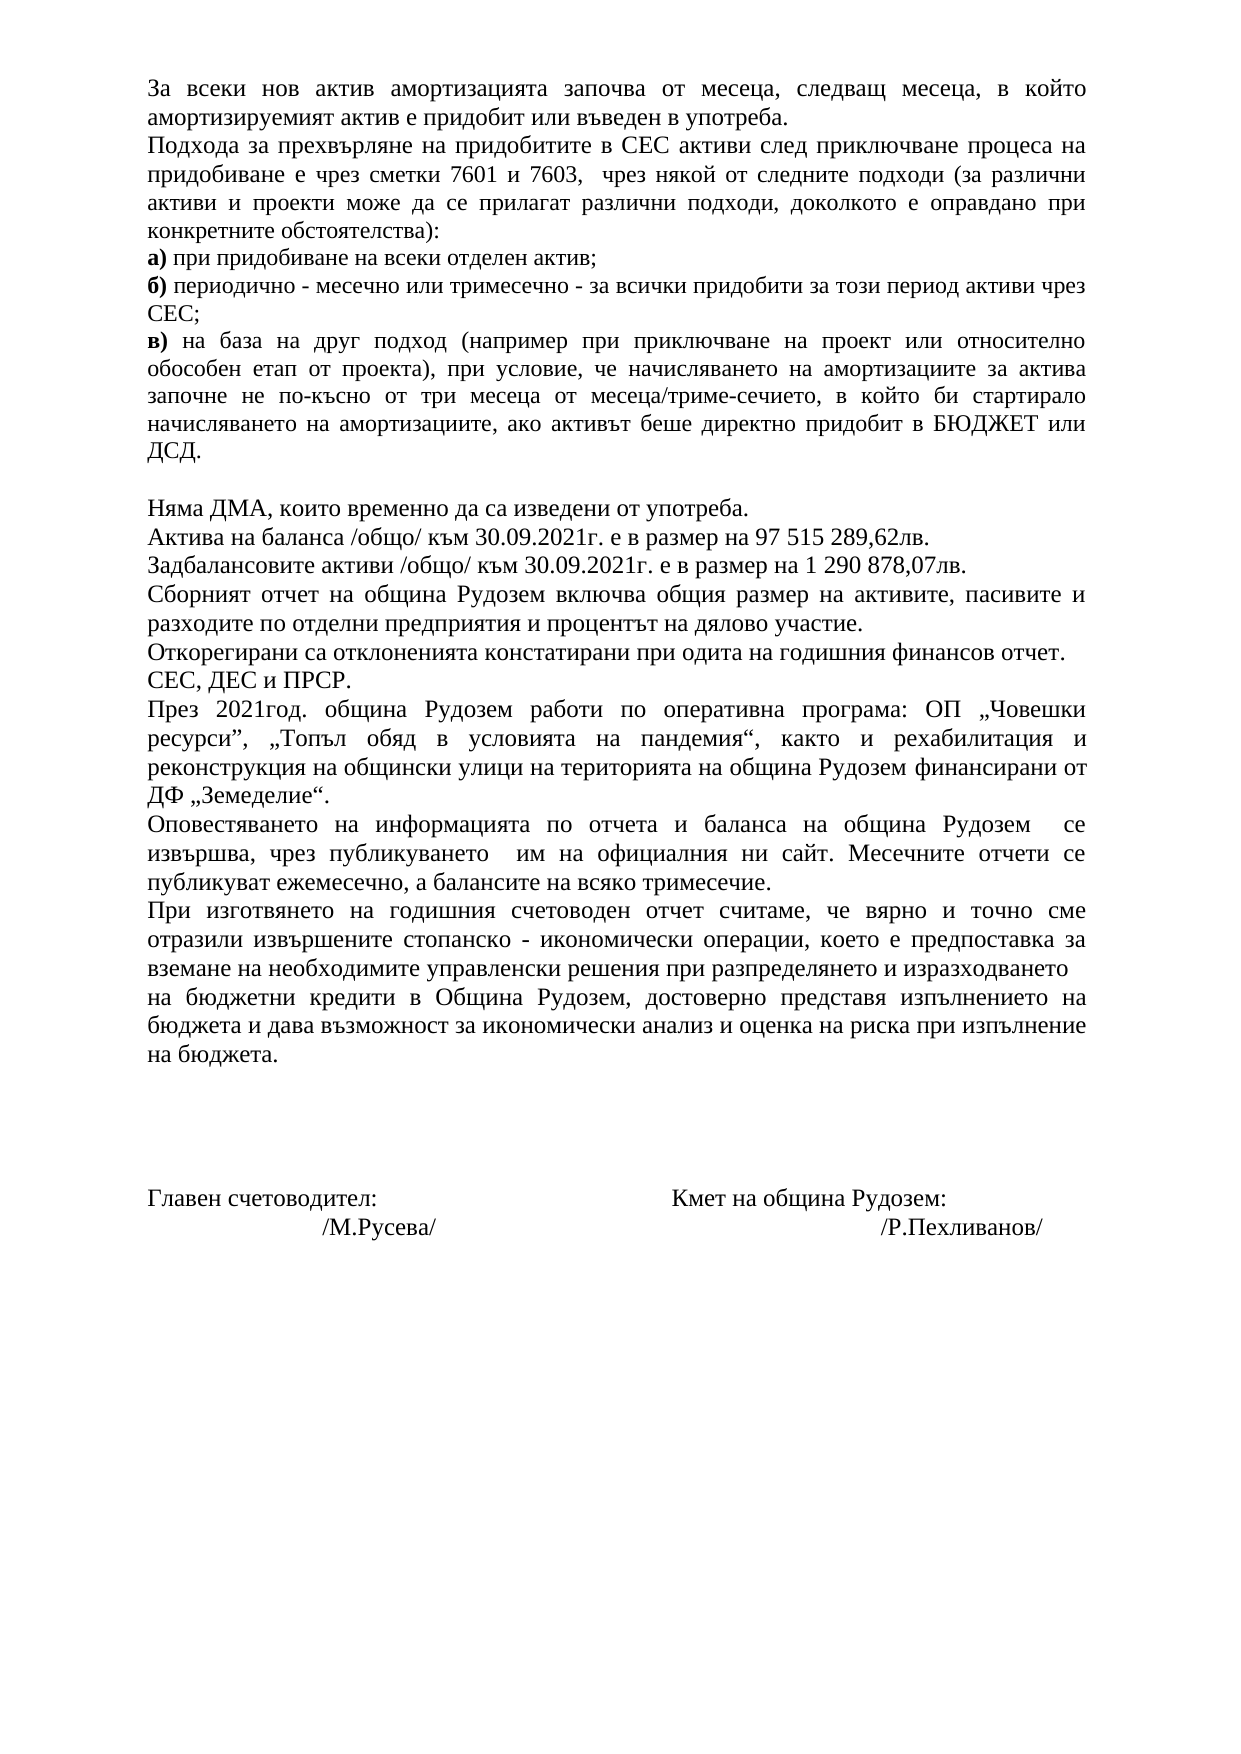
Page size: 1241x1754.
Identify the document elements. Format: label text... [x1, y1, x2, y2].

text а) при придобиване на всеки отделен актив; [147, 243, 1087, 271]
text Сборният отчет на община Рудозем включва общия размер на активите, пасивите и разходите по отделни предприятия и процентът на дялово участие. [147, 579, 1087, 637]
text Откорегирани са отклоненията констатирани при одита на годишния финансов отчет. [147, 637, 1087, 665]
text За всеки нов актив амортизацията започва от месеца, следващ месеца, в който амортизируемият актив е придобит или въведен в употреба. [147, 73, 1087, 131]
text При изготвянето на годишния счетоводен отчет считаме, че вярно и точно сме отразили извършените стопанско - икономически операции, което е предпоставка за вземане на необходимите управленски решения при разпределянето и изразходването [147, 895, 1087, 982]
text б) периодично - месечно или тримесечно - за всички придобити за този период активи чрез СЕС; [147, 271, 1087, 326]
text на бюджетни кредити в Община Рудозем, достоверно представя изпълнението на бюджета и дава възможност за икономически анализ и оценка на риска при изпълнение на бюджета. [147, 982, 1087, 1068]
text Няма ДМА, които временно да са изведени от употреба. [147, 493, 1087, 522]
text в) на база на друг подход (например при приключване на проект или относително обособен етап от проекта), при условие, че начисляването на амортизациите за актива започне не по-късно от три месеца от месеца/триме-сечието, в който би стартирало начисляването на амортизациите, ако активът беше директно придобит в БЮДЖЕТ или ДСД. [147, 326, 1087, 464]
text През 2021год. община Рудозем работи по оперативна програма: ОП „Човешки ресурси”, „Топъл обяд в условията на пандемия“, както и рехабилитация и реконструкция на общински улици на територията на община Рудозем финансирани от ДФ „Земеделие“. [147, 694, 1087, 809]
text Оповестяването на информацията по отчета и баланса на община Рудозем се извършва, чрез публикуването им на официалния ни сайт. Месечните отчети се публикуват ежемесечно, а балансите на всяко тримесечие. [147, 809, 1087, 895]
text /М.Русева/ /Р.Пехливанов/ [147, 1212, 1087, 1240]
text Задбалансовите активи /общо/ към 30.09.2021г. е в размер на 1 290 878,07лв. [147, 550, 1087, 579]
text Подхода за прехвърляне на придобитите в СЕС активи след приключване процеса на придобиване е чрез сметки 7601 и 7603, чрез някой от следните подходи (за различни активи и проекти може да се прилагат различни подходи, доколкото е оправдано при конкретните обстоятелства): [147, 131, 1087, 243]
text Актива на баланса /общо/ към 30.09.2021г. е в размер на 97 515 289,62лв. [147, 522, 1087, 550]
text СЕС, ДЕС и ПРСР. [147, 665, 1087, 694]
text Главен счетоводител: Кмет на община Рудозем: [147, 1183, 1087, 1212]
